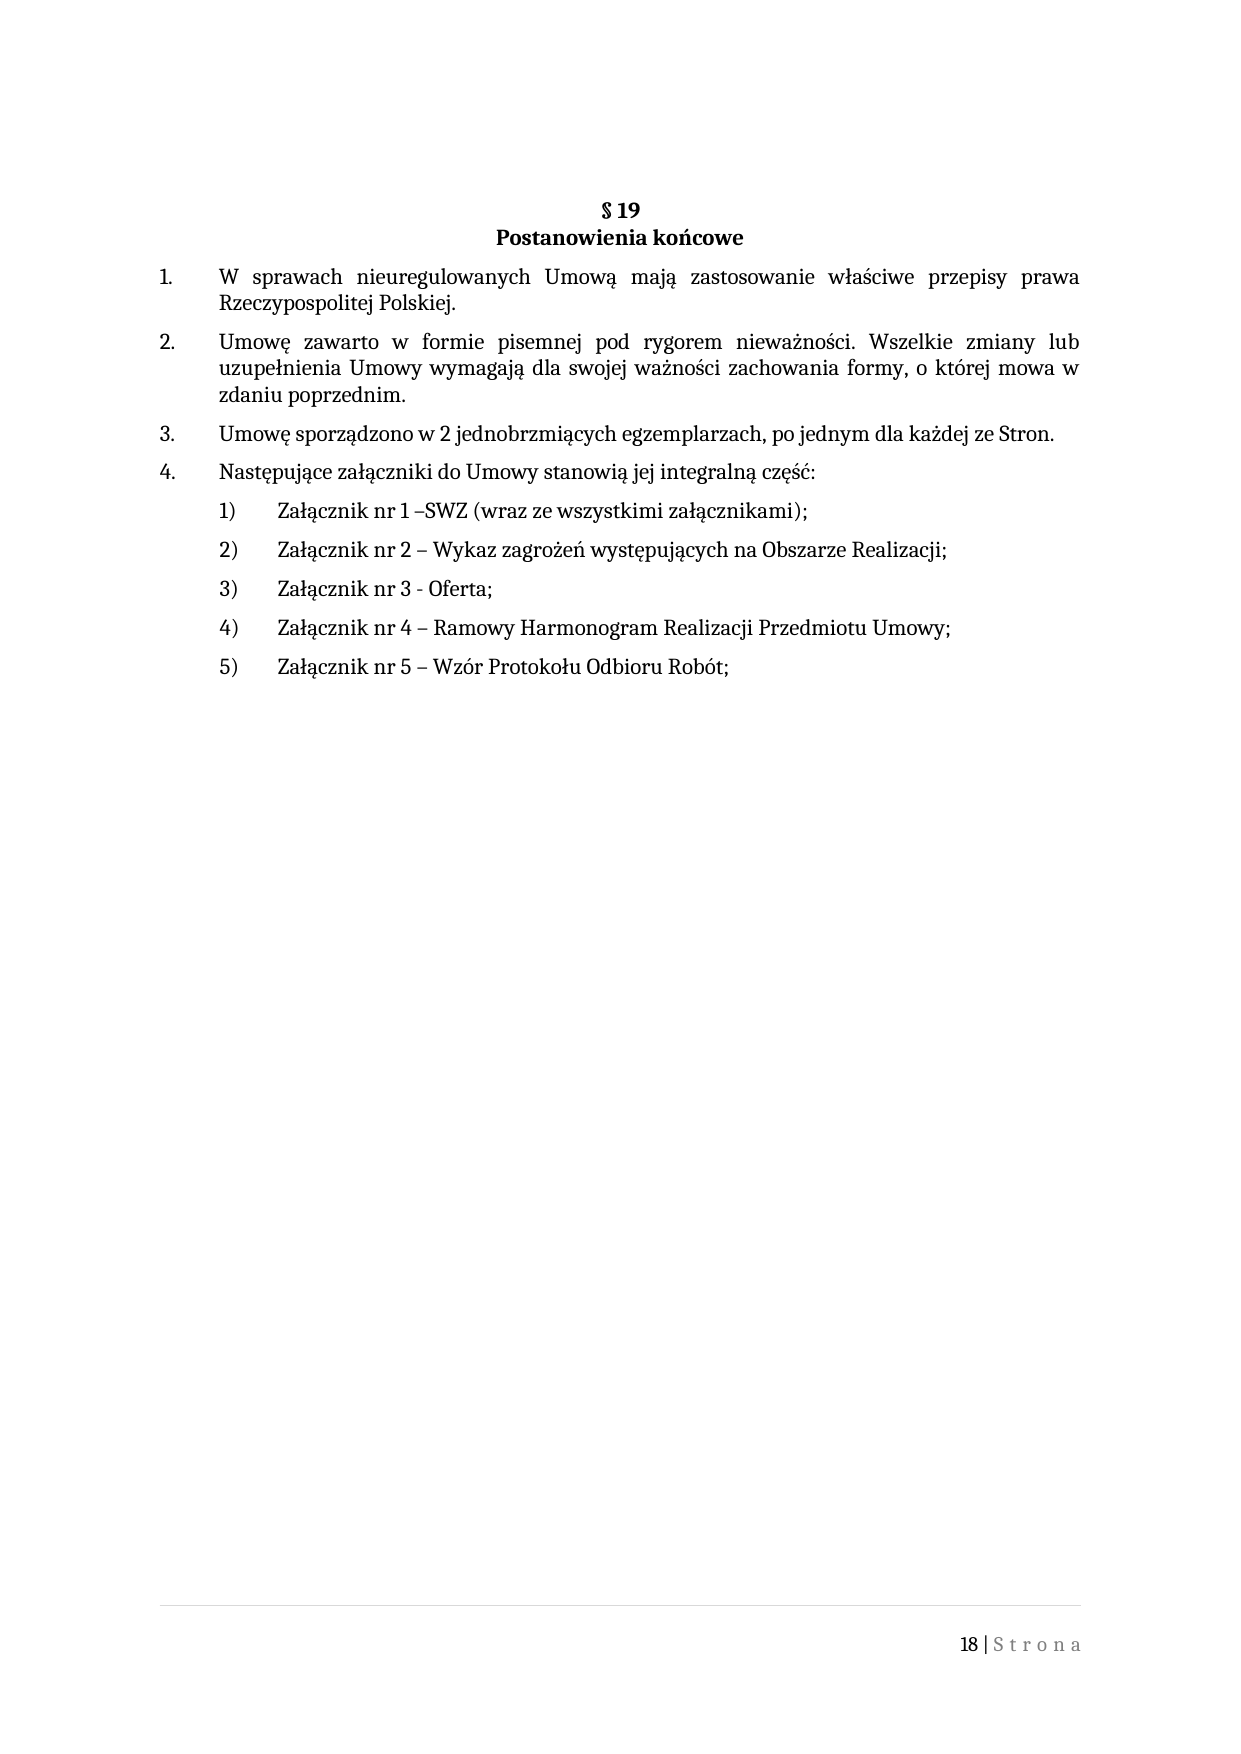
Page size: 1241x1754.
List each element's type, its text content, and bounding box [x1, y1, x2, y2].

list Umowę sporządzono w 2 jednobrzmiących egzemplarzach, po jednym dla każdej ze Stron. [159, 420, 1081, 447]
list W sprawach nieuregulowanych Umową mają zastosowanie właściwe przepisy prawa Rzeczypospolitej Polskiej. [159, 263, 1081, 316]
list Następujące załączniki do Umowy stanowią jej integralną część: [159, 459, 1081, 486]
list Umowę zawarto w formie pisemnej pod rygorem nieważności. Wszelkie zmiany lub uzupełnienia Umowy wymagają dla swojej ważności zachowania formy, o której mowa w zdaniu poprzednim. [159, 329, 1081, 408]
text § 19 Postanowienia końcowe [159, 198, 1081, 251]
list Załącznik nr 3 - Oferta; [219, 576, 1081, 602]
list Załącznik nr 5 – Wzór Protokołu Odbioru Robót; [219, 653, 1081, 680]
list Załącznik nr 2 – Wykaz zagrożeń występujących na Obszarze Realizacji; [219, 537, 1081, 563]
list Załącznik nr 1 –SWZ (wraz ze wszystkimi załącznikami); [219, 498, 1081, 524]
list Załącznik nr 4 – Ramowy Harmonogram Realizacji Przedmiotu Umowy; [219, 614, 1081, 641]
